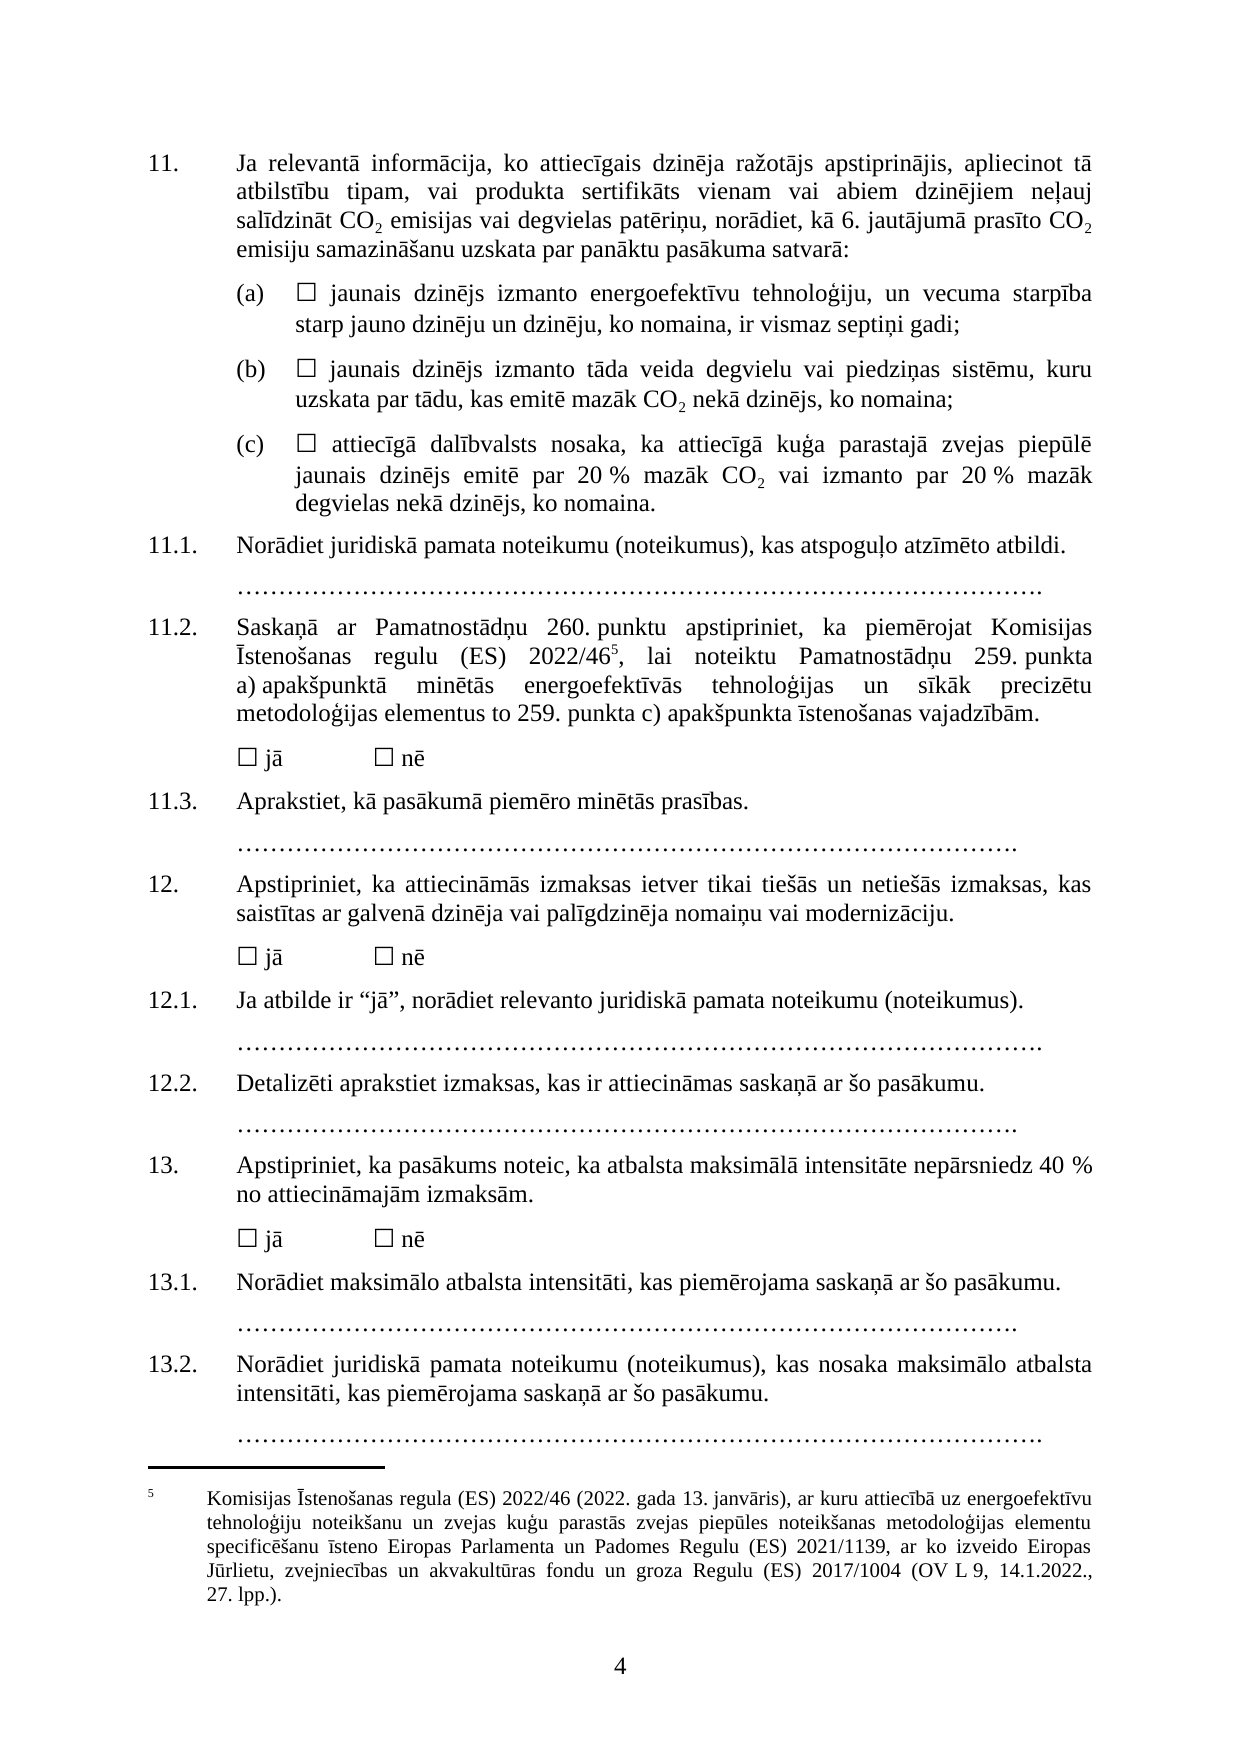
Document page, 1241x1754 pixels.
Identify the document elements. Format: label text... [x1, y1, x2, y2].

text 13.2. Norādiet juridiskā pamata noteikumu (noteikumus), kas nosaka maksimālo atbalsta intensitāti, kas piemērojama saskaņā ar šo pasākumu. [148, 1349, 1093, 1407]
text jā nē [236, 740, 1093, 774]
text 12.1. Ja atbilde ir “jā”, norādiet relevanto juridiskā pamata noteikumu (noteikumus). [148, 985, 1093, 1014]
text 11. Ja relevantā informācija, ko attiecīgais dzinēja ražotājs apstiprinājis, apliecinot tā atbilstību tipam, vai produkta sertifikāts vienam vai abiem dzinējiem neļauj salīdzināt CO₂ emisijas vai degvielas patēriņu, norādiet, kā 6. jautājumā prasīto CO₂ emisiju samazināšanu uzskata par panāktu pasākuma satvarā: [148, 148, 1093, 263]
text 13.1. Norādiet maksimālo atbalsta intensitāti, kas piemērojama saskaņā ar šo pasākumu. [148, 1267, 1093, 1296]
text 12. Apstipriniet, ka attiecināmās izmaksas ietver tikai tiešās un netiešās izmaksas, kas saistītas ar galvenā dzinēja vai palīgdzinēja nomaiņu vai modernizāciju. [148, 869, 1093, 926]
text ……………………………………………………………………………………. [236, 1027, 1093, 1055]
text (c) attiecīgā dalībvalsts nosaka, ka attiecīgā kuģa parastajā zvejas piepūlē jaunais dzinējs emitē par 20 % mazāk CO₂ vai izmanto par 20 % mazāk degvielas nekā dzinējs, ko nomaina. [236, 426, 1093, 517]
text ……………………………………………………………………………………. [236, 571, 1093, 600]
text jā nē [236, 939, 1093, 973]
text (a) jaunais dzinējs izmanto energoefektīvu tehnoloģiju, un vecuma starpība starp jauno dzinēju un dzinēju, ko nomaina, ir vismaz septiņi gadi; [236, 275, 1093, 338]
text (b) jaunais dzinējs izmanto tāda veida degvielu vai piedziņas sistēmu, kuru uzskata par tādu, kas emitē mazāk CO₂ nekā dzinējs, ko nomaina; [236, 350, 1093, 413]
text …………………………………………………………………………………. [236, 1308, 1093, 1337]
text …………………………………………………………………………………. [236, 1109, 1093, 1138]
text jā nē [236, 1220, 1093, 1254]
text 11.3. Aprakstiet, kā pasākumā piemēro minētās prasības. [148, 786, 1093, 815]
text 11.1. Norādiet juridiskā pamata noteikumu (noteikumus), kas atspoguļo atzīmēto atbildi. [148, 530, 1093, 558]
text 12.2. Detalizēti aprakstiet izmaksas, kas ir attiecināmas saskaņā ar šo pasākumu. [148, 1068, 1093, 1097]
text 13. Apstipriniet, ka pasākums noteic, ka atbalsta maksimālā intensitāte nepārsniedz 40 % no attiecināmajām izmaksām. [148, 1150, 1093, 1208]
text …………………………………………………………………………………. [236, 828, 1093, 856]
text ……………………………………………………………………………………. [236, 1419, 1093, 1448]
text 11.2. Saskaņā ar Pamatnostādņu 260. punktu apstipriniet, ka piemērojat Komisijas Īstenošanas regulu (ES) 2022/46, lai noteiktu Pamatnostādņu 259. punkta a) apakšpunktā minētās energoefektīvās tehnoloģijas un sīkāk precizētu metodoloģijas elementus to 259. punkta c) apakšpunkta īstenošanas vajadzībām. [148, 612, 1093, 727]
